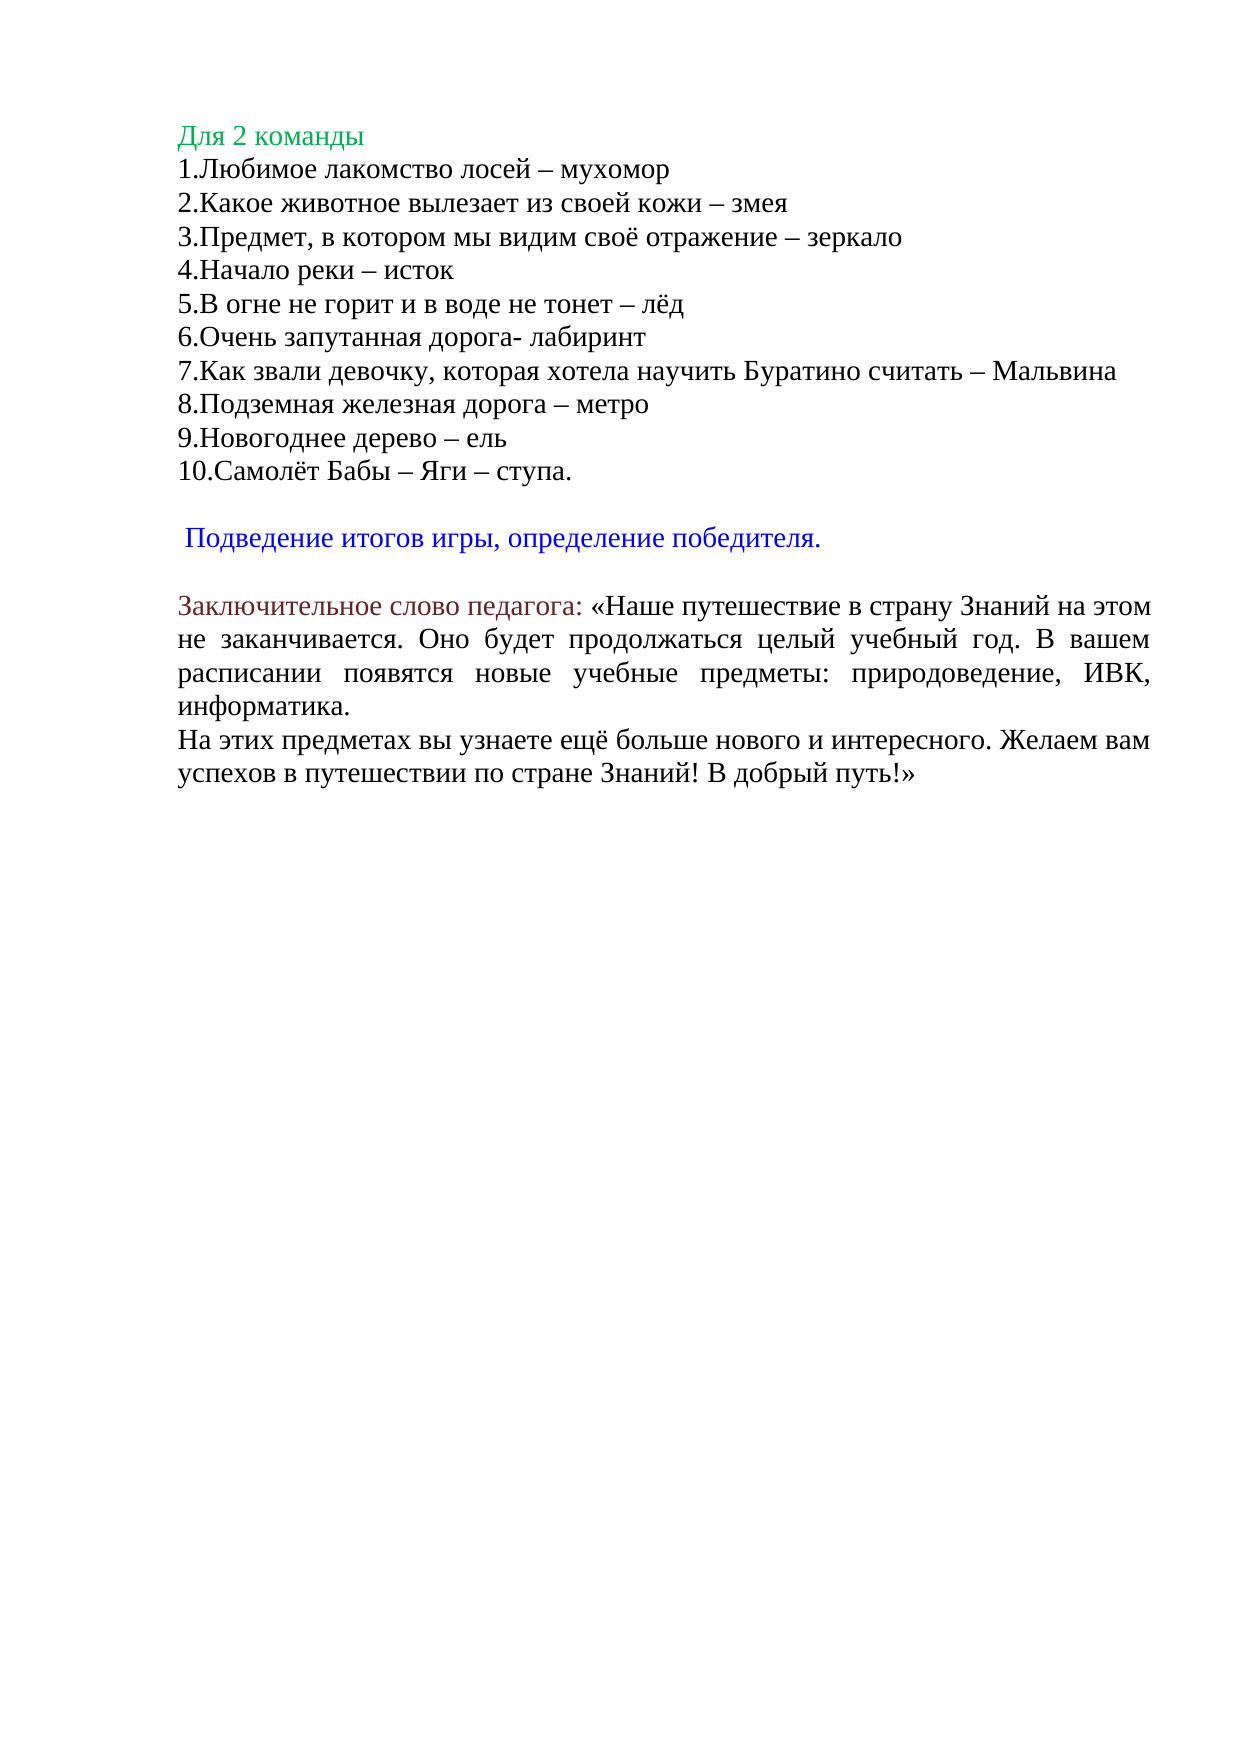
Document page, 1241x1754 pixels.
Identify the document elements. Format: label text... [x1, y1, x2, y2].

text 4.Начало реки – исток [177, 252, 1152, 286]
text 5.В огне не горит и в воде не тонет – лёд [177, 286, 1152, 319]
text Подведение итогов игры, определение победителя. [177, 521, 1152, 554]
text 3.Предмет, в котором мы видим своё отражение – зеркало [177, 219, 1152, 252]
text 1.Любимое лакомство лосей – мухомор [177, 152, 1152, 185]
text 9.Новогоднее дерево – ель [177, 420, 1152, 453]
text На этих предметах вы узнаете ещё больше нового и интересного. Желаем вам успехов в путешествии по стране Знаний! В добрый путь!» [177, 722, 1152, 789]
text Для 2 команды [177, 118, 1152, 152]
text 8.Подземная железная дорога – метро [177, 386, 1152, 420]
text Заключительное слово педагога: «Наше путешествие в страну Знаний на этом не заканчивается. Оно будет продолжаться целый учебный год. В вашем расписании появятся новые учебные предметы: природоведение, ИВК, информатика. [177, 588, 1152, 722]
text 2.Какое животное вылезает из своей кожи – змея [177, 185, 1152, 219]
text 6.Очень запутанная дорога- лабиринт [177, 319, 1152, 353]
text 10.Самолёт Бабы – Яги – ступа. [177, 453, 1152, 487]
text 7.Как звали девочку, которая хотела научить Буратино считать – Мальвина [177, 353, 1152, 386]
